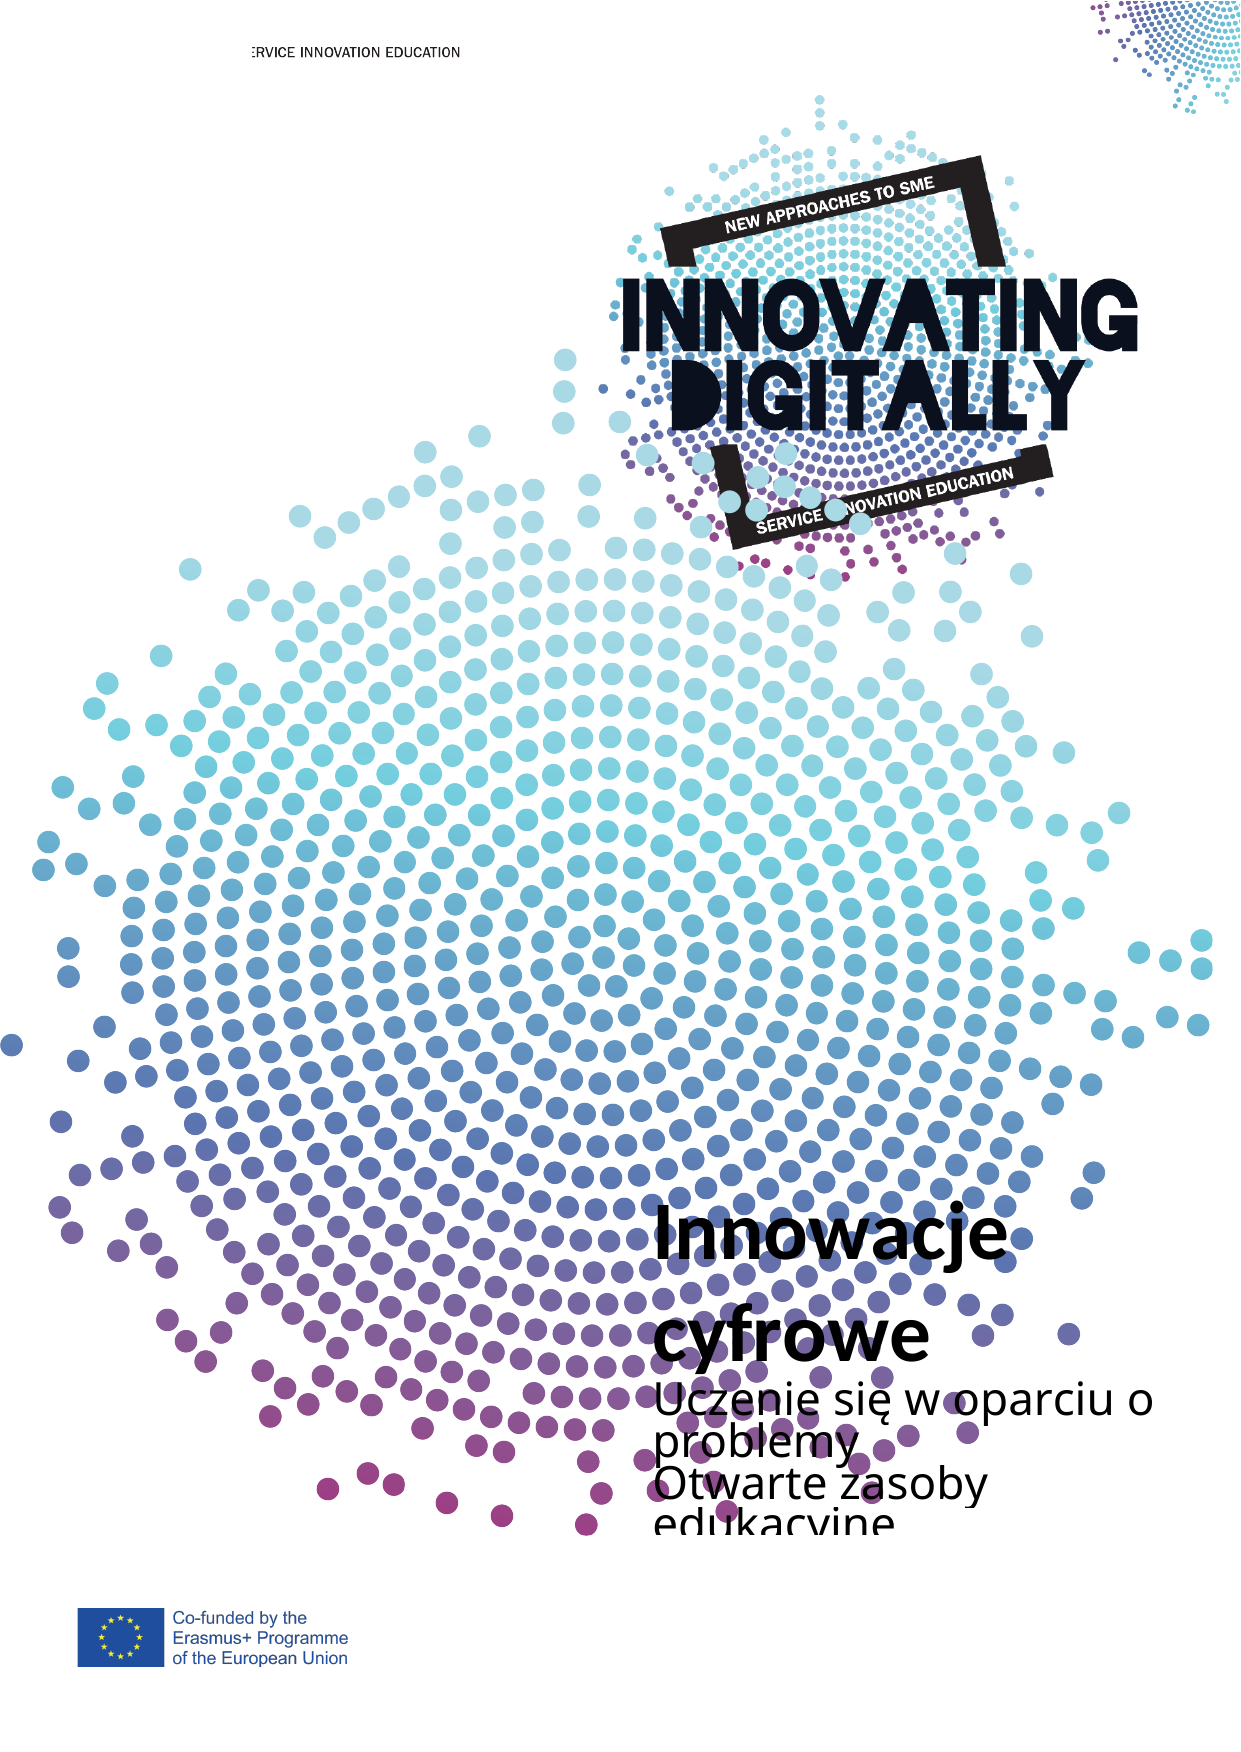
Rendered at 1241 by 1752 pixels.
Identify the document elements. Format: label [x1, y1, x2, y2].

picture [0, 1, 1241, 1536]
